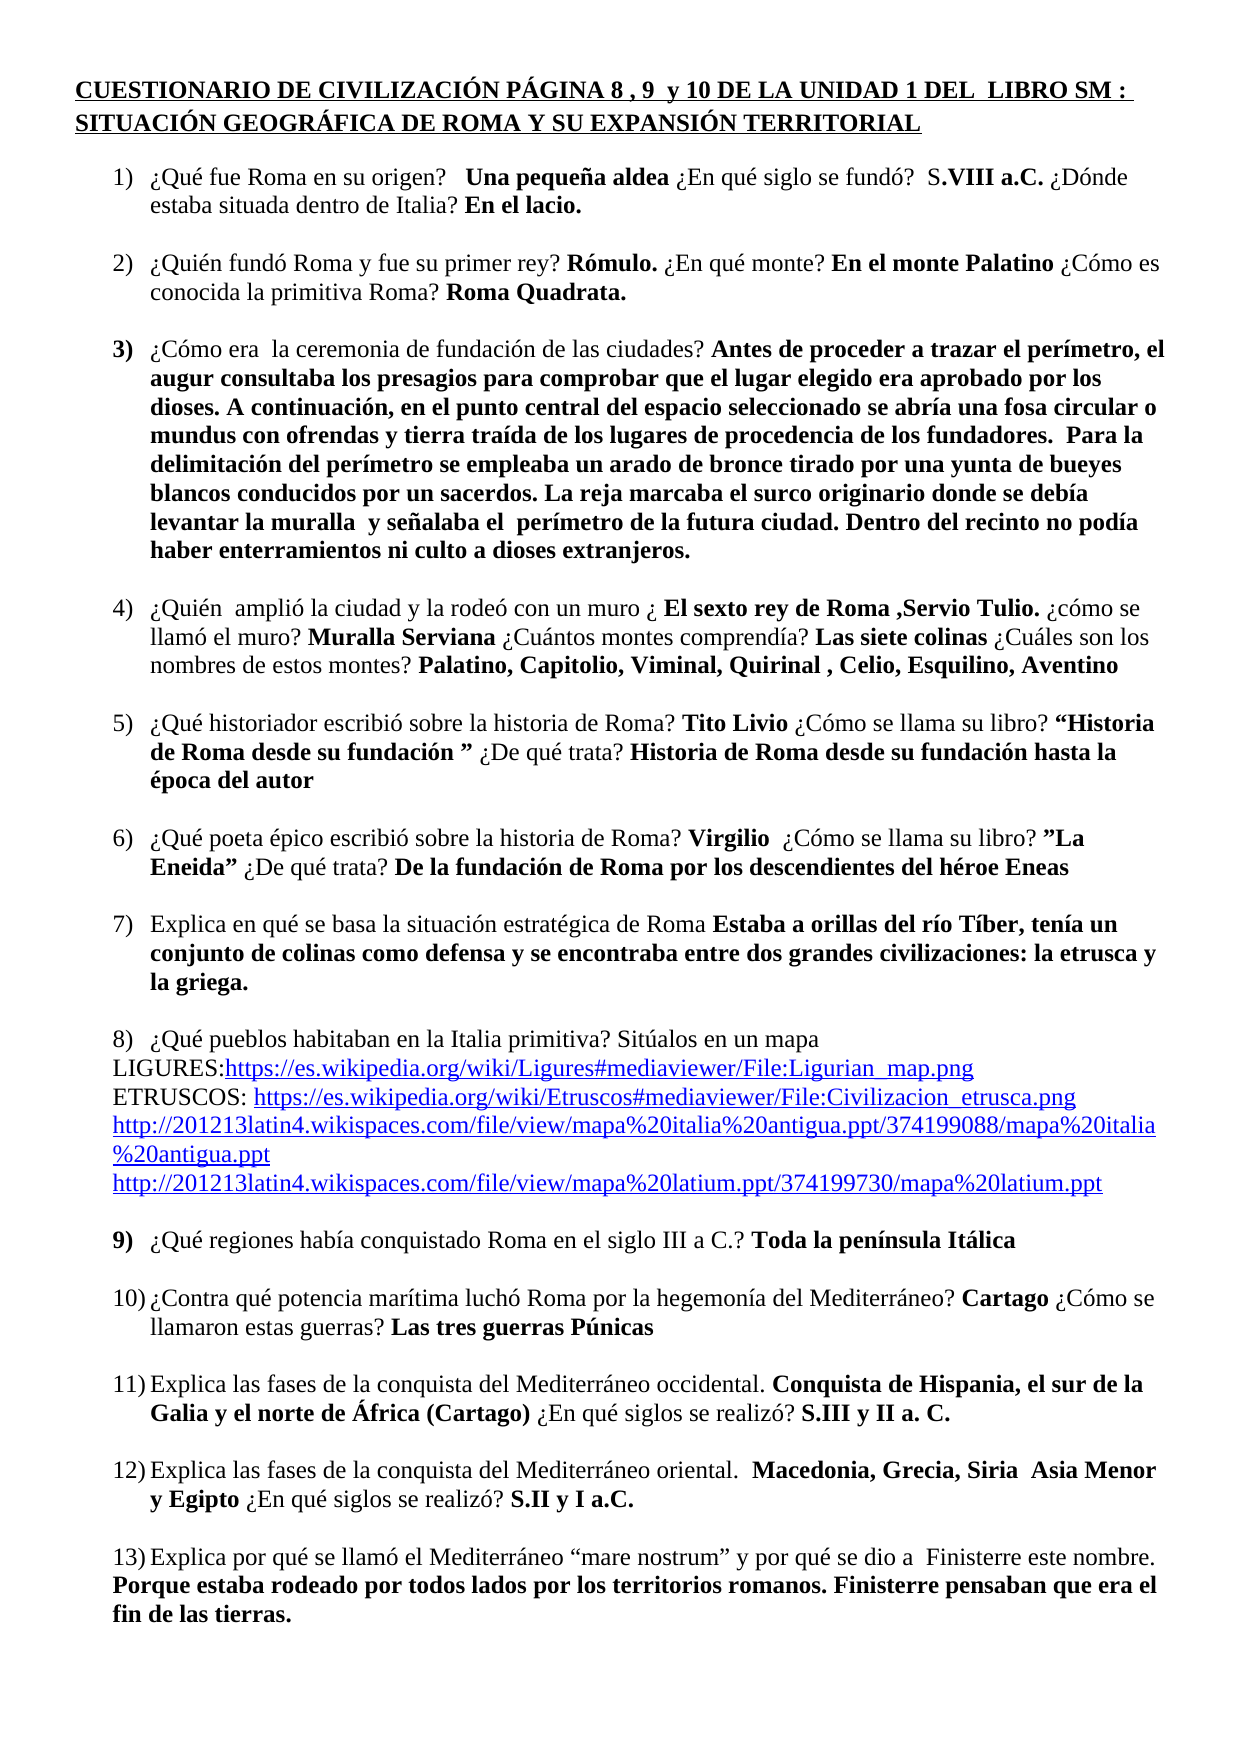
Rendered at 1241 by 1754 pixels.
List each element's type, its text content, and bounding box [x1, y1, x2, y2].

list ¿Contra qué potencia marítima luchó Roma por la hegemonía del Mediterráneo? Cartago ¿Cómo se llamaron estas guerras? Las tres guerras Púnicas [112, 1283, 1165, 1341]
list ¿Quién amplió la ciudad y la rodeó con un muro ¿ El sexto rey de Roma ,Servio Tulio. ¿cómo se llamó el muro? Muralla Serviana ¿Cuántos montes comprendía? Las siete colinas ¿Cuáles son los nombres de estos montes? Palatino, Capitolio, Viminal, Quirinal , Celio, Esquilino, Aventino [112, 593, 1165, 679]
list ¿Qué poeta épico escribió sobre la historia de Roma? Virgilio ¿Cómo se llama su libro? ”La Eneida” ¿De qué trata? De la fundación de Roma por los descendientes del héroe Eneas [112, 823, 1165, 881]
list ¿Cómo era la ceremonia de fundación de las ciudades? Antes de proceder a trazar el perímetro, el augur consultaba los presagios para comprobar que el lugar elegido era aprobado por los dioses. A continuación, en el punto central del espacio seleccionado se abría una fosa circular o mundus con ofrendas y tierra traída de los lugares de procedencia de los fundadores. Para la delimitación del perímetro se empleaba un arado de bronce tirado por una yunta de bueyes blancos conducidos por un sacerdos. La reja marcaba el surco originario donde se debía levantar la muralla y señalaba el perímetro de la futura ciudad. Dentro del recinto no podía haber enterramientos ni culto a dioses extranjeros. [112, 334, 1165, 564]
list LIGURES:https://es.wikipedia.org/wiki/Ligures#mediaviewer/File:Ligurian_map.png [112, 1053, 1165, 1082]
list Explica las fases de la conquista del Mediterráneo occidental. Conquista de Hispania, el sur de la Galia y el norte de África (Cartago) ¿En qué siglos se realizó? S.III y II a. C. [112, 1369, 1165, 1427]
list ¿Qué regiones había conquistado Roma en el siglo III a C.? Toda la península Itálica [112, 1226, 1165, 1254]
list ¿Qué historiador escribió sobre la historia de Roma? Tito Livio ¿Cómo se llama su libro? “Historia de Roma desde su fundación ” ¿De qué trata? Historia de Roma desde su fundación hasta la época del autor [112, 708, 1165, 794]
list Explica por qué se llamó el Mediterráneo “mare nostrum” y por qué se dio a Finisterre este nombre. [112, 1542, 1165, 1571]
list http://201213latin4.wikispaces.com/file/view/mapa%20latium.ppt/374199730/mapa%20latium.ppt [112, 1168, 1165, 1197]
list http://201213latin4.wikispaces.com/file/view/mapa%20italia%20antigua.ppt/374199088/mapa%20italia%20antigua.ppt [112, 1111, 1165, 1168]
list ¿Qué pueblos habitaban en la Italia primitiva? Sitúalos en un mapa [112, 1024, 1165, 1053]
list ¿Quién fundó Roma y fue su primer rey? Rómulo. ¿En qué monte? En el monte Palatino ¿Cómo es conocida la primitiva Roma? Roma Quadrata. [112, 248, 1165, 306]
list Explica en qué se basa la situación estratégica de Roma Estaba a orillas del río Tíber, tenía un conjunto de colinas como defensa y se encontraba entre dos grandes civilizaciones: la etrusca y la griega. [112, 909, 1165, 996]
list Explica las fases de la conquista del Mediterráneo oriental. Macedonia, Grecia, Siria Asia Menor y Egipto ¿En qué siglos se realizó? S.II y I a.C. [112, 1456, 1165, 1513]
list Porque estaba rodeado por todos lados por los territorios romanos. Finisterre pensaban que era el fin de las tierras. [112, 1571, 1165, 1628]
list ETRUSCOS: https://es.wikipedia.org/wiki/Etruscos#mediaviewer/File:Civilizacion_etrusca.png [112, 1082, 1165, 1111]
text CUESTIONARIO DE CIVILIZACIÓN PÁGINA 8 , 9 y 10 DE LA UNIDAD 1 DEL LIBRO SM : SITUACIÓN GEOGRÁFICA DE ROMA Y SU EXPANSIÓN TERRITORIAL [75, 75, 1165, 137]
list ¿Qué fue Roma en su origen? Una pequeña aldea ¿En qué siglo se fundó? S.VIII a.C. ¿Dónde estaba situada dentro de Italia? En el lacio. [112, 162, 1165, 219]
